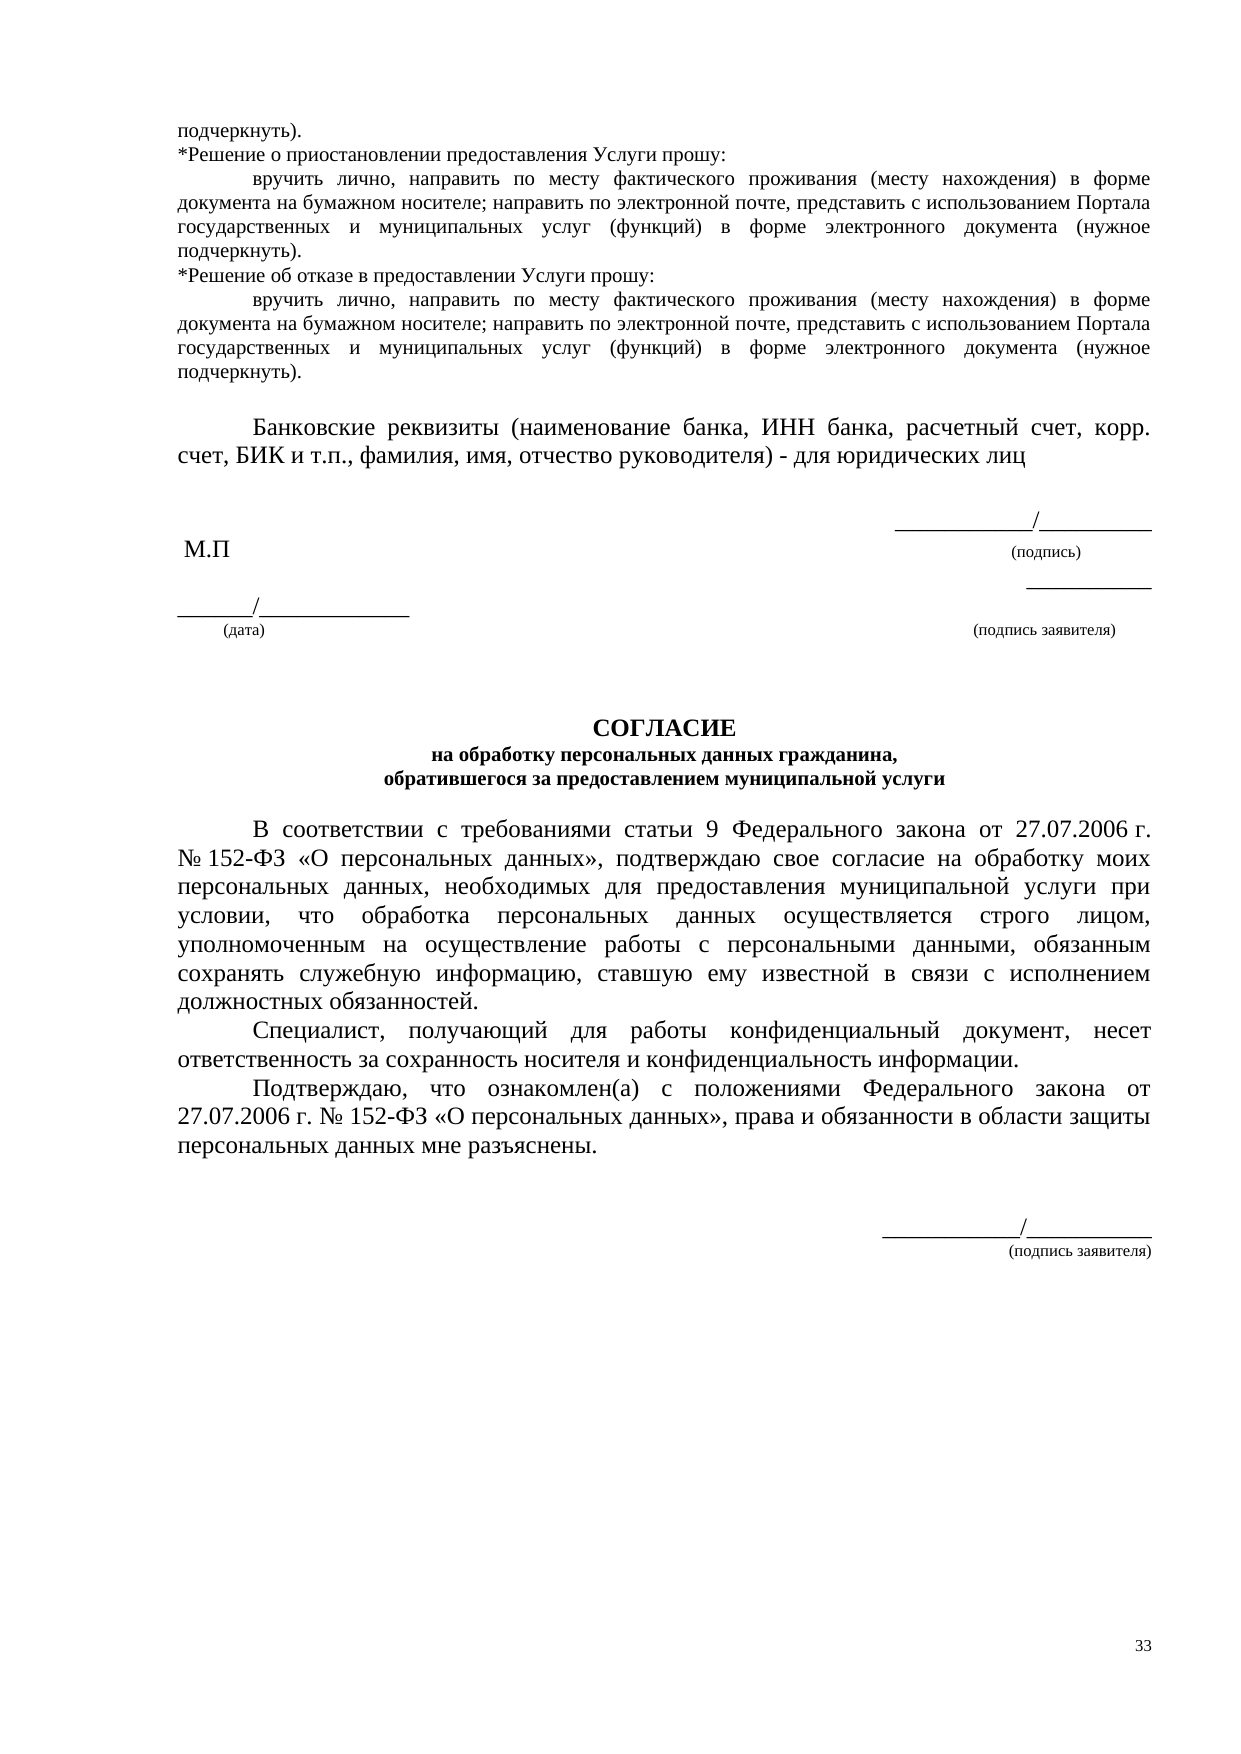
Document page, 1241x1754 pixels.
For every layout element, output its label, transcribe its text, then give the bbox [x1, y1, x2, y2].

text *Решение о приостановлении предоставления Услуги прошу: [177, 142, 1152, 166]
text В соответствии с требованиями статьи 9 Федерального закона от 27.07.2006 г. № 152-ФЗ «О персональных данных», подтверждаю свое согласие на обработку моих персональных данных, необходимых для предоставления муниципальной услуги при условии, что обработка персональных данных осуществляется строго лицом, уполномоченным на осуществление работы с персональными данными, обязанным сохранять служебную информацию, ставшую ему известной в связи с исполнением должностных обязанностей. [177, 814, 1152, 1015]
text ___________/_________ [177, 482, 1152, 534]
text (подпись заявителя) [177, 1240, 1152, 1259]
text Подтверждаю, что ознакомлен(а) с положениями Федерального закона от 27.07.2006 г. № 152-ФЗ «О персональных данных», права и обязанности в области защиты персональных данных мне разъяснены. [177, 1073, 1152, 1159]
text Специалист, получающий для работы конфиденциальный документ, несет ответственность за сохранность носителя и конфиденциальность информации. [177, 1015, 1152, 1073]
text ___________/__________ [177, 1212, 1152, 1240]
text (дата) (подпись заявителя) [177, 620, 1152, 639]
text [177, 118, 1152, 142]
text Банковские реквизиты (наименование банка, ИНН банка, расчетный счет, корр. счет, БИК и т.п., фамилия, имя, отчество руководителя) - для юридических лиц [177, 412, 1152, 469]
text на обработку персональных данных гражданина, [177, 742, 1152, 766]
text *Решение об отказе в предоставлении Услуги прошу: [177, 262, 1152, 287]
text М.П (подпись) [177, 534, 1152, 563]
text СОГЛАСИЕ [177, 713, 1152, 742]
text __________ ______/____________ [177, 563, 1152, 620]
text обратившегося за предоставлением муниципальной услуги [177, 766, 1152, 790]
